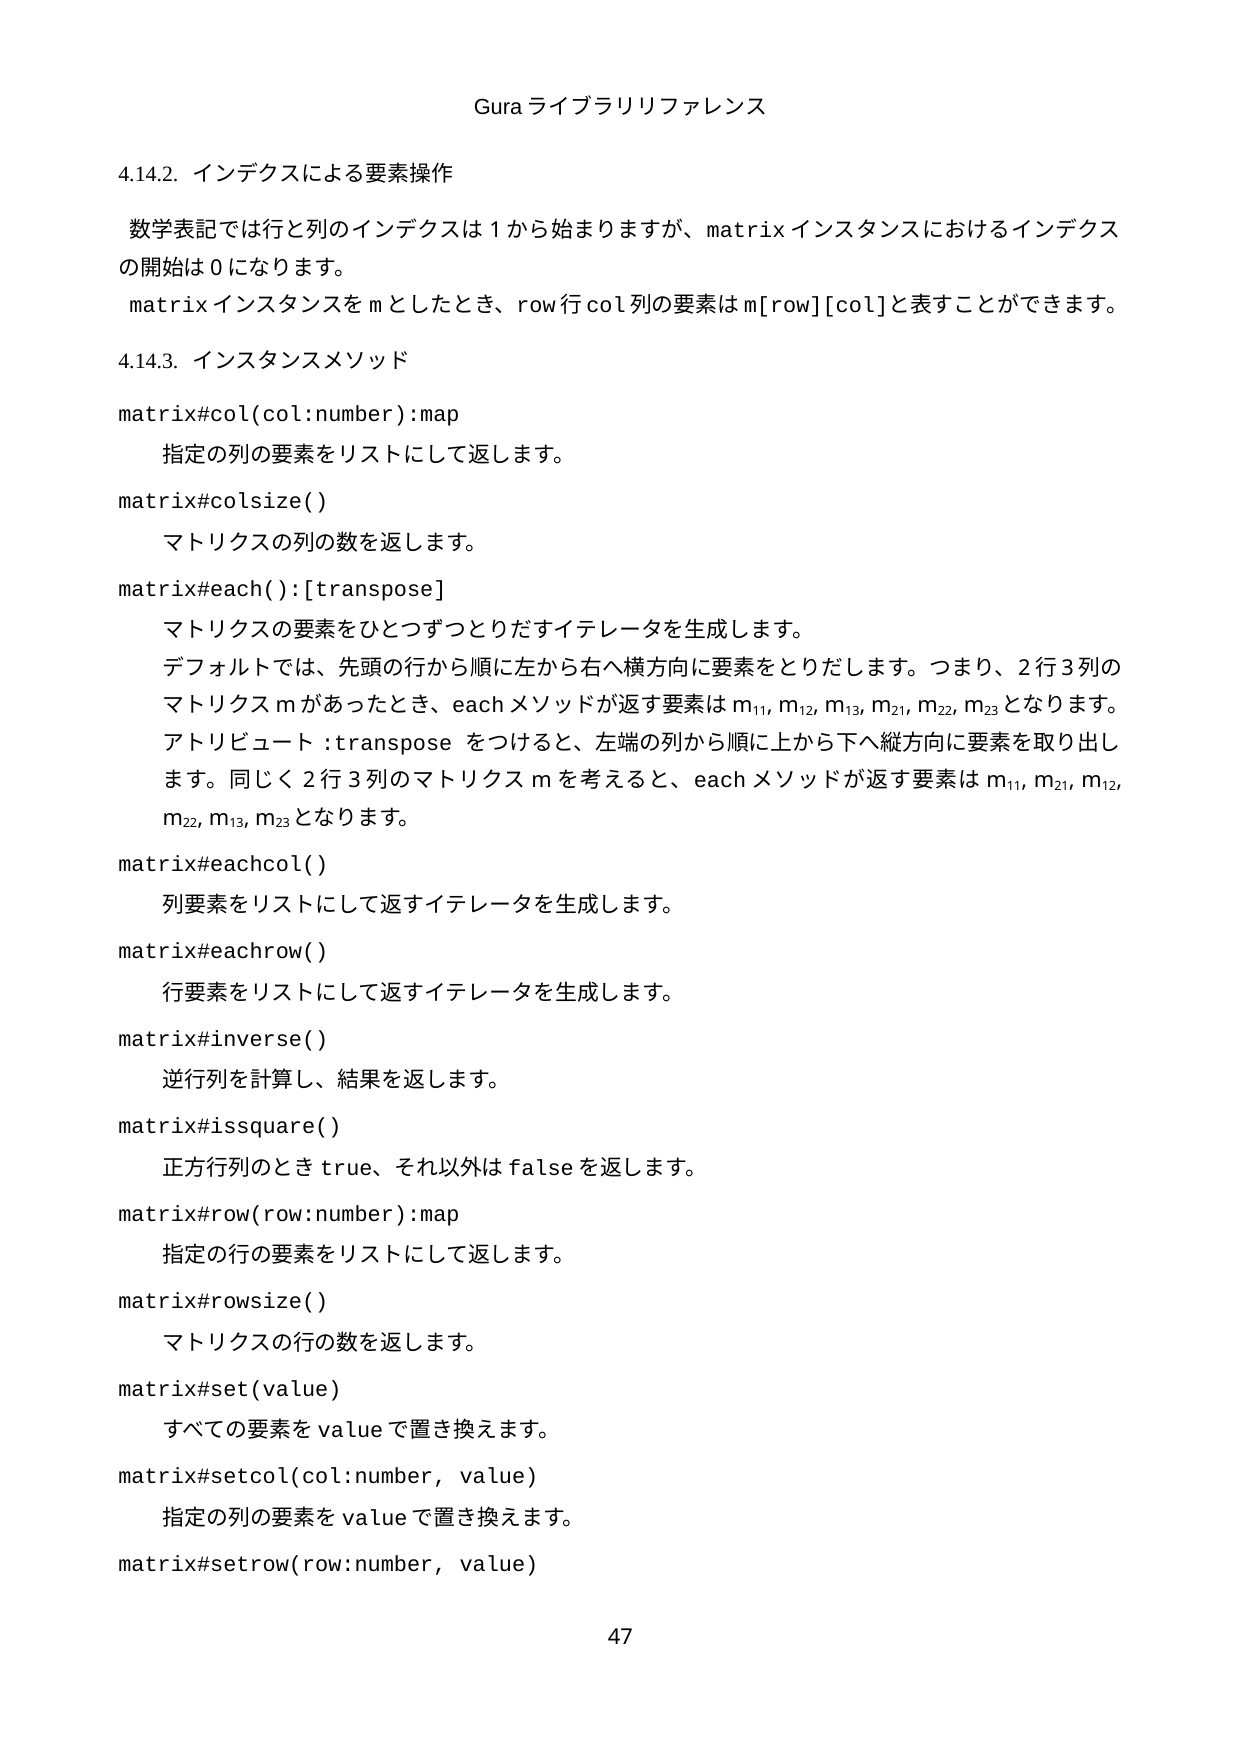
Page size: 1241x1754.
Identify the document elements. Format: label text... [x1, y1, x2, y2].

text matrix#eachrow() 行要素をリストにして返すイテレータを生成します。 [118, 934, 1122, 1009]
text インスタンスメソッド [118, 341, 1122, 378]
text matrix#eachcol() 列要素をリストにして返すイテレータを生成します。 [118, 847, 1122, 922]
text 数学表記では行と列のインデクスは1から始まりますが、matrixインスタンスにおけるインデクスの開始は0になります。 [118, 209, 1122, 284]
text matrix#inverse() 逆行列を計算し、結果を返します。 [118, 1022, 1122, 1097]
text matrix#colsize() マトリクスの列の数を返します。 [118, 484, 1122, 559]
text matrixインスタンスをmとしたとき、row行col列の要素はm[row][col]と表すことができます。 [118, 284, 1122, 322]
text matrix#each():[transpose] マトリクスの要素をひとつずつとりだすイテレータを生成します。 デフォルトでは、先頭の行から順に左から右へ横方向に要素をとりだします。つまり、2行3列のマトリクスmがあったとき、eachメソッドが返す要素はm11, m12, m13, m21, m22, m23となります。 アトリビュート :transpose をつけると、左端の列から順に上から下へ縦方向に要素を取り出します。同じく2行3列のマトリクスmを考えると、eachメソッドが返す要素はm11, m21, m12, m22, m13, m23となります。 [118, 572, 1122, 834]
text matrix#setcol(col:number, value) 指定の列の要素をvalueで置き換えます。 [118, 1459, 1122, 1534]
text matrix#issquare() 正方行列のときtrue、それ以外はfalseを返します。 [118, 1109, 1122, 1184]
text matrix#col(col:number):map 指定の列の要素をリストにして返します。 [118, 397, 1122, 472]
text matrix#row(row:number):map 指定の行の要素をリストにして返します。 [118, 1197, 1122, 1272]
text matrix#rowsize() マトリクスの行の数を返します。 [118, 1284, 1122, 1359]
text matrix#set(value) すべての要素をvalueで置き換えます。 [118, 1372, 1122, 1447]
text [118, 1547, 1122, 1584]
subtitle インデクスによる要素操作 [118, 153, 1122, 191]
